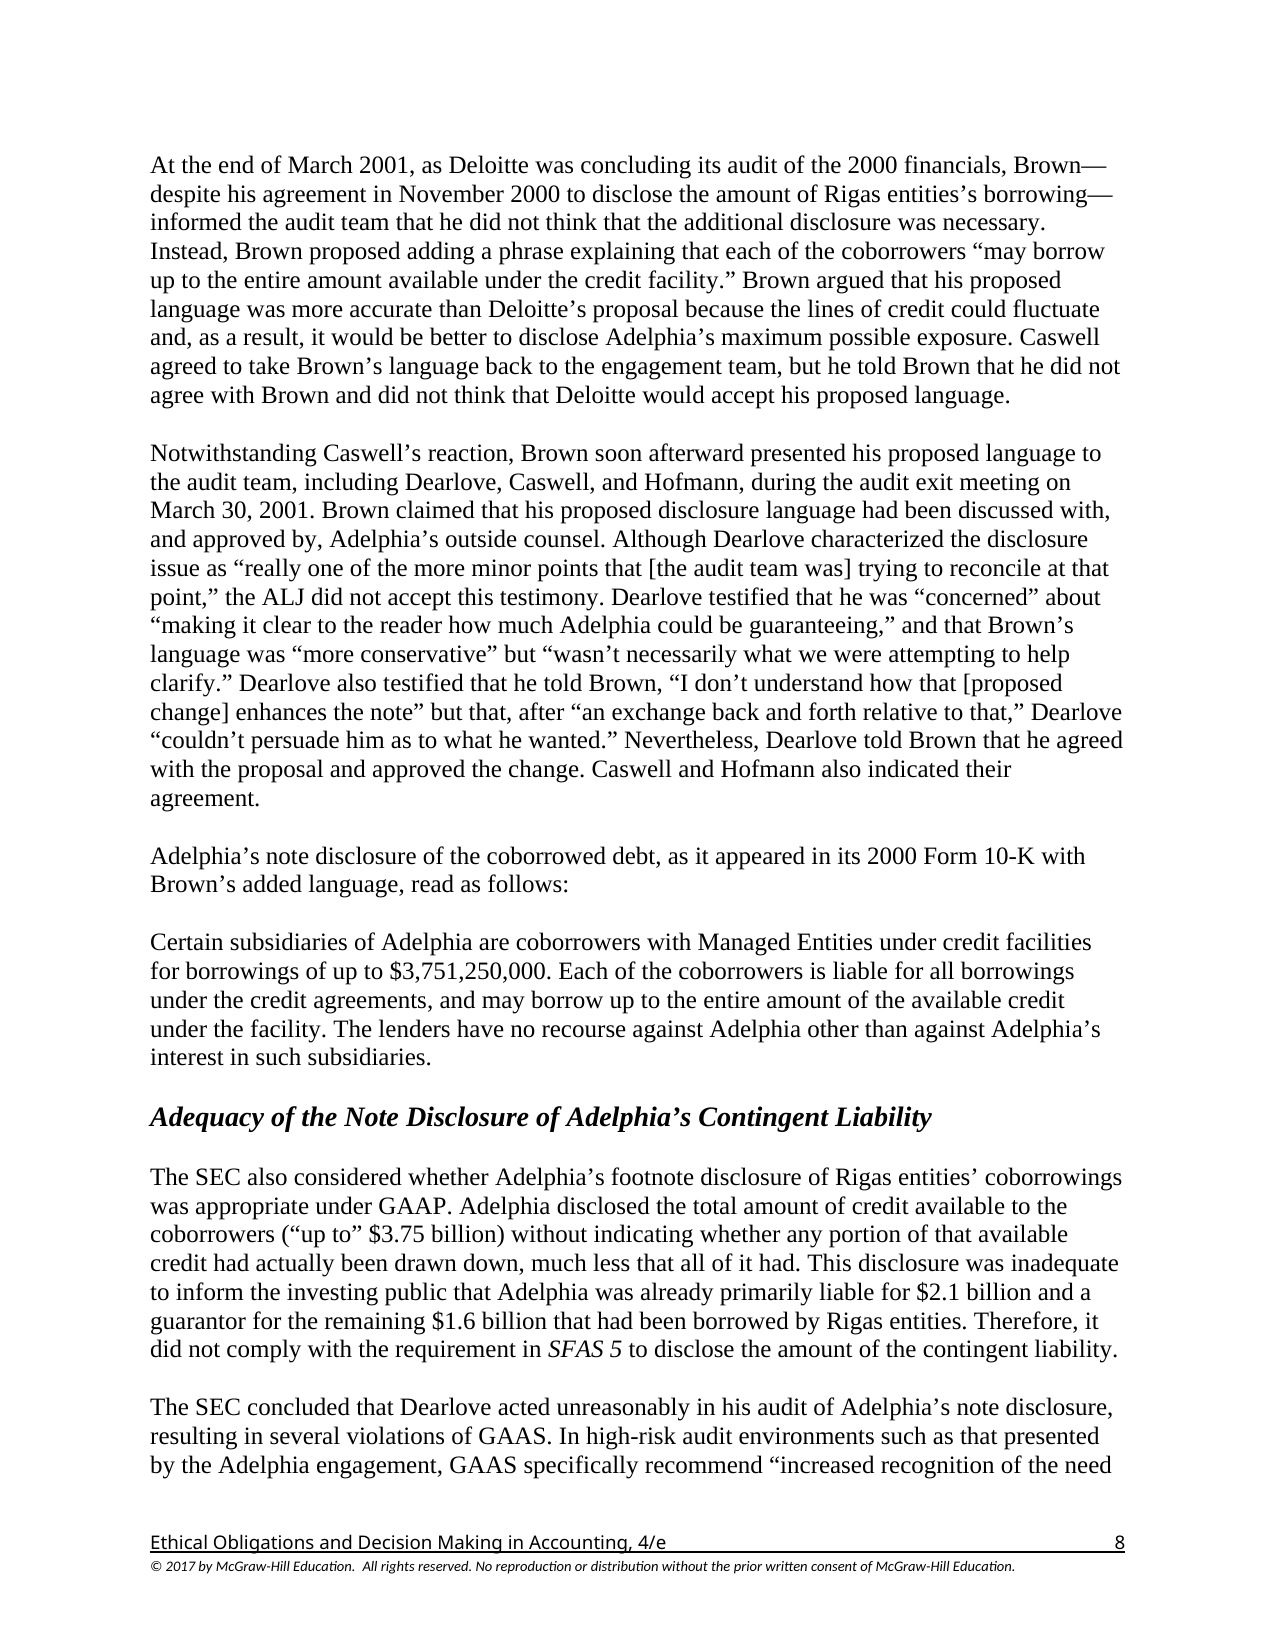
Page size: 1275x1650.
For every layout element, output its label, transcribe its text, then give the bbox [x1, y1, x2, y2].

text Adelphia’s note disclosure of the coborrowed debt, as it appeared in its 2000 Form 10-K with Brown’s added language, read as follows: [150, 841, 1125, 898]
text Certain subsidiaries of Adelphia are coborrowers with Managed Entities under credit facilities for borrowings of up to $3,751,250,000. Each of the coborrowers is liable for all borrowings under the credit agreements, and may borrow up to the entire amount of the available credit under the facility. The lenders have no recourse against Adelphia other than against Adelphia’s interest in such subsidiaries. [150, 927, 1125, 1071]
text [150, 1392, 1125, 1479]
text At the end of March 2001, as Deloitte was concluding its audit of the 2000 financials, Brown—despite his agreement in November 2000 to disclose the amount of Rigas entities’s borrowing—informed the audit team that he did not think that the additional disclosure was necessary. Instead, Brown proposed adding a phrase explaining that each of the coborrowers “may borrow up to the entire amount available under the credit facility.” Brown argued that his proposed language was more accurate than Deloitte’s proposal because the lines of credit could fluctuate and, as a result, it would be better to disclose Adelphia’s maximum possible exposure. Caswell agreed to take Brown’s language back to the engagement team, but he told Brown that he did not agree with Brown and did not think that Deloitte would accept his proposed language. [150, 150, 1125, 409]
text The SEC also considered whether Adelphia’s footnote disclosure of Rigas entities’ coborrowings was appropriate under GAAP. Adelphia disclosed the total amount of credit available to the coborrowers (“up to” $3.75 billion) without indicating whether any portion of that available credit had actually been drawn down, much less that all of it had. This disclosure was inadequate to inform the investing public that Adelphia was already primarily liable for $2.1 billion and a guarantor for the remaining $1.6 billion that had been borrowed by Rigas entities. Therefore, it did not comply with the requirement in SFAS 5 to disclose the amount of the contingent liability. [150, 1162, 1125, 1363]
text Adequacy of the Note Disclosure of Adelphia’s Contingent Liability [150, 1100, 1125, 1133]
text Notwithstanding Caswell’s reaction, Brown soon afterward presented his proposed language to the audit team, including Dearlove, Caswell, and Hofmann, during the audit exit meeting on March 30, 2001. Brown claimed that his proposed disclosure language had been discussed with, and approved by, Adelphia’s outside counsel. Although Dearlove characterized the disclosure issue as “really one of the more minor points that [the audit team was] trying to reconcile at that point,” the ALJ did not accept this testimony. Dearlove testified that he was “concerned” about “making it clear to the reader how much Adelphia could be guaranteeing,” and that Brown’s language was “more conservative” but “wasn’t necessarily what we were attempting to help clarify.” Dearlove also testified that he told Brown, “I don’t understand how that [proposed change] enhances the note” but that, after “an exchange back and forth relative to that,” Dearlove “couldn’t persuade him as to what he wanted.” Nevertheless, Dearlove told Brown that he agreed with the proposal and approved the change. Caswell and Hofmann also indicated their agreement. [150, 438, 1125, 812]
